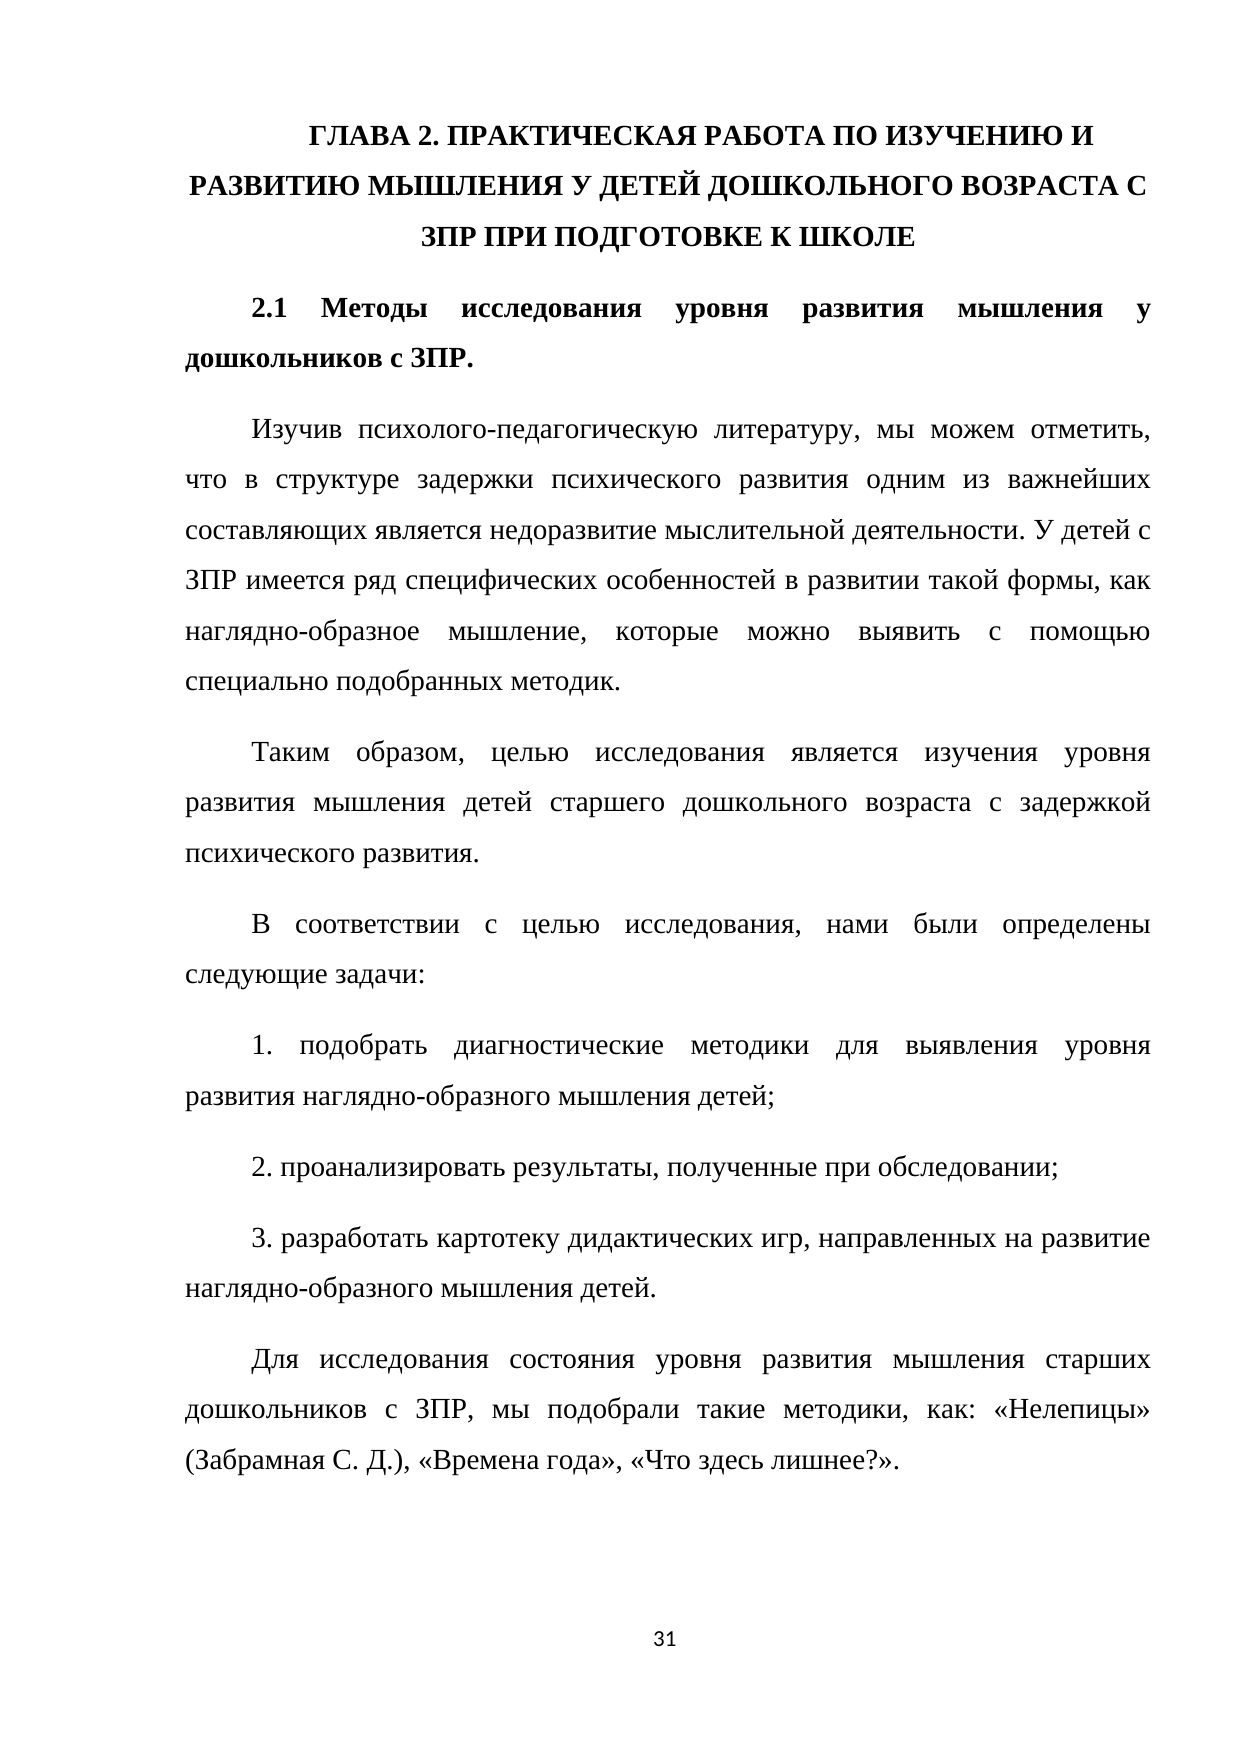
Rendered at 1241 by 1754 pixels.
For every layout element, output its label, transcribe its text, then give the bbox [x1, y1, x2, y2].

text В соответствии с целью исследования, нами были определены следующие задачи: [185, 906, 1152, 990]
text 2.1 Методы исследования уровня развития мышления у дошкольников с ЗПР. [185, 290, 1152, 374]
text Изучив психолого-педагогическую литературу, мы можем отметить, что в структуре задержки психического развития одним из важнейших составляющих является недоразвитие мыслительной деятельности. У детей с ЗПР имеется ряд специфических особенностей в развитии такой формы, как наглядно-образное мышление, которые можно выявить с помощью специально подобранных методик. [185, 411, 1152, 696]
text Таким образом, целью исследования является изучения уровня развития мышления детей старшего дошкольного возраста с задержкой психического развития. [185, 734, 1152, 868]
text Для исследования состояния уровня развития мышления старших дошкольников с ЗПР, мы подобрали такие методики, как: «Нелепицы» (Забрамная С. Д.), «Времена года», «Что здесь лишнее?». [185, 1341, 1152, 1476]
text 1. подобрать диагностические методики для выявления уровня развития наглядно-образного мышления детей; [185, 1027, 1152, 1111]
text 3. разработать картотеку дидактических игр, направленных на развитие наглядно-образного мышления детей. [185, 1220, 1152, 1304]
text 2. проанализировать результаты, полученные при обследовании; [185, 1149, 1152, 1182]
text ГЛАВА 2. ПРАКТИЧЕСКАЯ РАБОТА ПО ИЗУЧЕНИЮ И РАЗВИТИЮ МЫШЛЕНИЯ У ДЕТЕЙ ДОШКОЛЬНОГО ВОЗРАСТА С ЗПР ПРИ ПОДГОТОВКЕ К ШКОЛЕ [185, 118, 1152, 252]
